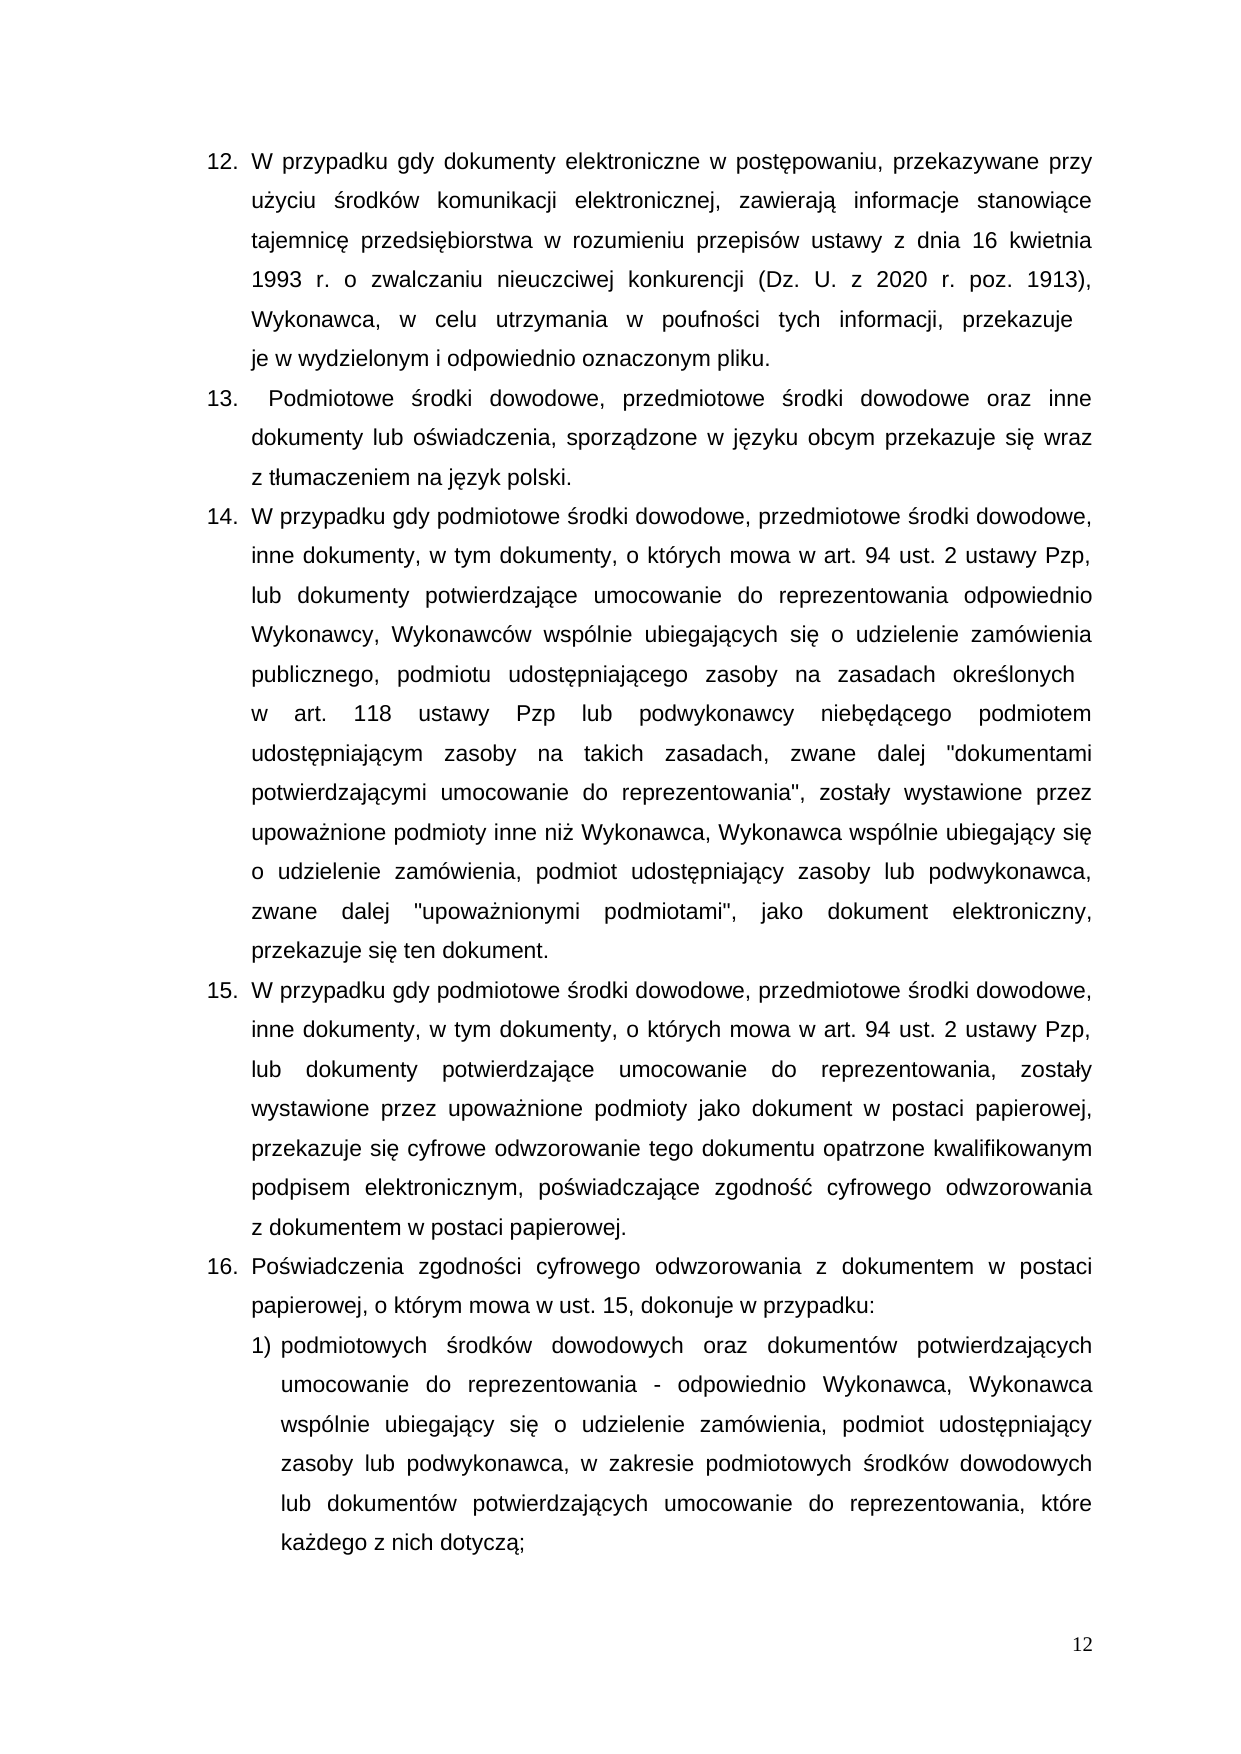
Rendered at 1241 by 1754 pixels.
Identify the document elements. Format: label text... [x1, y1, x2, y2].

list W przypadku gdy podmiotowe środki dowodowe, przedmiotowe środki dowodowe, inne dokumenty, w tym dokumenty, o których mowa w art. 94 ust. 2 ustawy Pzp, lub dokumenty potwierdzające umocowanie do reprezentowania, zostały wystawione przez upoważnione podmioty jako dokument w postaci papierowej, przekazuje się cyfrowe odwzorowanie tego dokumentu opatrzone kwalifikowanym podpisem elektronicznym, poświadczające zgodność cyfrowego odwzorowania z dokumentem w postaci papierowej. [207, 977, 1093, 1240]
list Poświadczenia zgodności cyfrowego odwzorowania z dokumentem w postaci papierowej, o którym mowa w ust. 15, dokonuje w przypadku: [207, 1253, 1093, 1319]
list Podmiotowe środki dowodowe, przedmiotowe środki dowodowe oraz inne dokumenty lub oświadczenia, sporządzone w języku obcym przekazuje się wraz z tłumaczeniem na język polski. [207, 384, 1093, 490]
list W przypadku gdy dokumenty elektroniczne w postępowaniu, przekazywane przy użyciu środków komunikacji elektronicznej, zawierają informacje stanowiące tajemnicę przedsiębiorstwa w rozumieniu przepisów ustawy z dnia 16 kwietnia 1993 r. o zwalczaniu nieuczciwej konkurencji (Dz. U. z 2020 r. poz. 1913), Wykonawca, w celu utrzymania w poufności tych informacji, przekazuje je w wydzielonym i odpowiednio oznaczonym pliku. [207, 148, 1093, 371]
list W przypadku gdy podmiotowe środki dowodowe, przedmiotowe środki dowodowe, inne dokumenty, w tym dokumenty, o których mowa w art. 94 ust. 2 ustawy Pzp, lub dokumenty potwierdzające umocowanie do reprezentowania odpowiednio Wykonawcy, Wykonawców wspólnie ubiegających się o udzielenie zamówienia publicznego, podmiotu udostępniającego zasoby na zasadach określonych w art. 118 ustawy Pzp lub podwykonawcy niebędącego podmiotem udostępniającym zasoby na takich zasadach, zwane dalej "dokumentami potwierdzającymi umocowanie do reprezentowania", zostały wystawione przez upoważnione podmioty inne niż Wykonawca, Wykonawca wspólnie ubiegający się o udzielenie zamówienia, podmiot udostępniający zasoby lub podwykonawca, zwane dalej "upoważnionymi podmiotami", jako dokument elektroniczny, przekazuje się ten dokument. [207, 503, 1093, 963]
list podmiotowych środków dowodowych oraz dokumentów potwierdzających umocowanie do reprezentowania - odpowiednio Wykonawca, Wykonawca wspólnie ubiegający się o udzielenie zamówienia, podmiot udostępniający zasoby lub podwykonawca, w zakresie podmiotowych środków dowodowych lub dokumentów potwierdzających umocowanie do reprezentowania, które każdego z nich dotyczą; [251, 1332, 1093, 1556]
